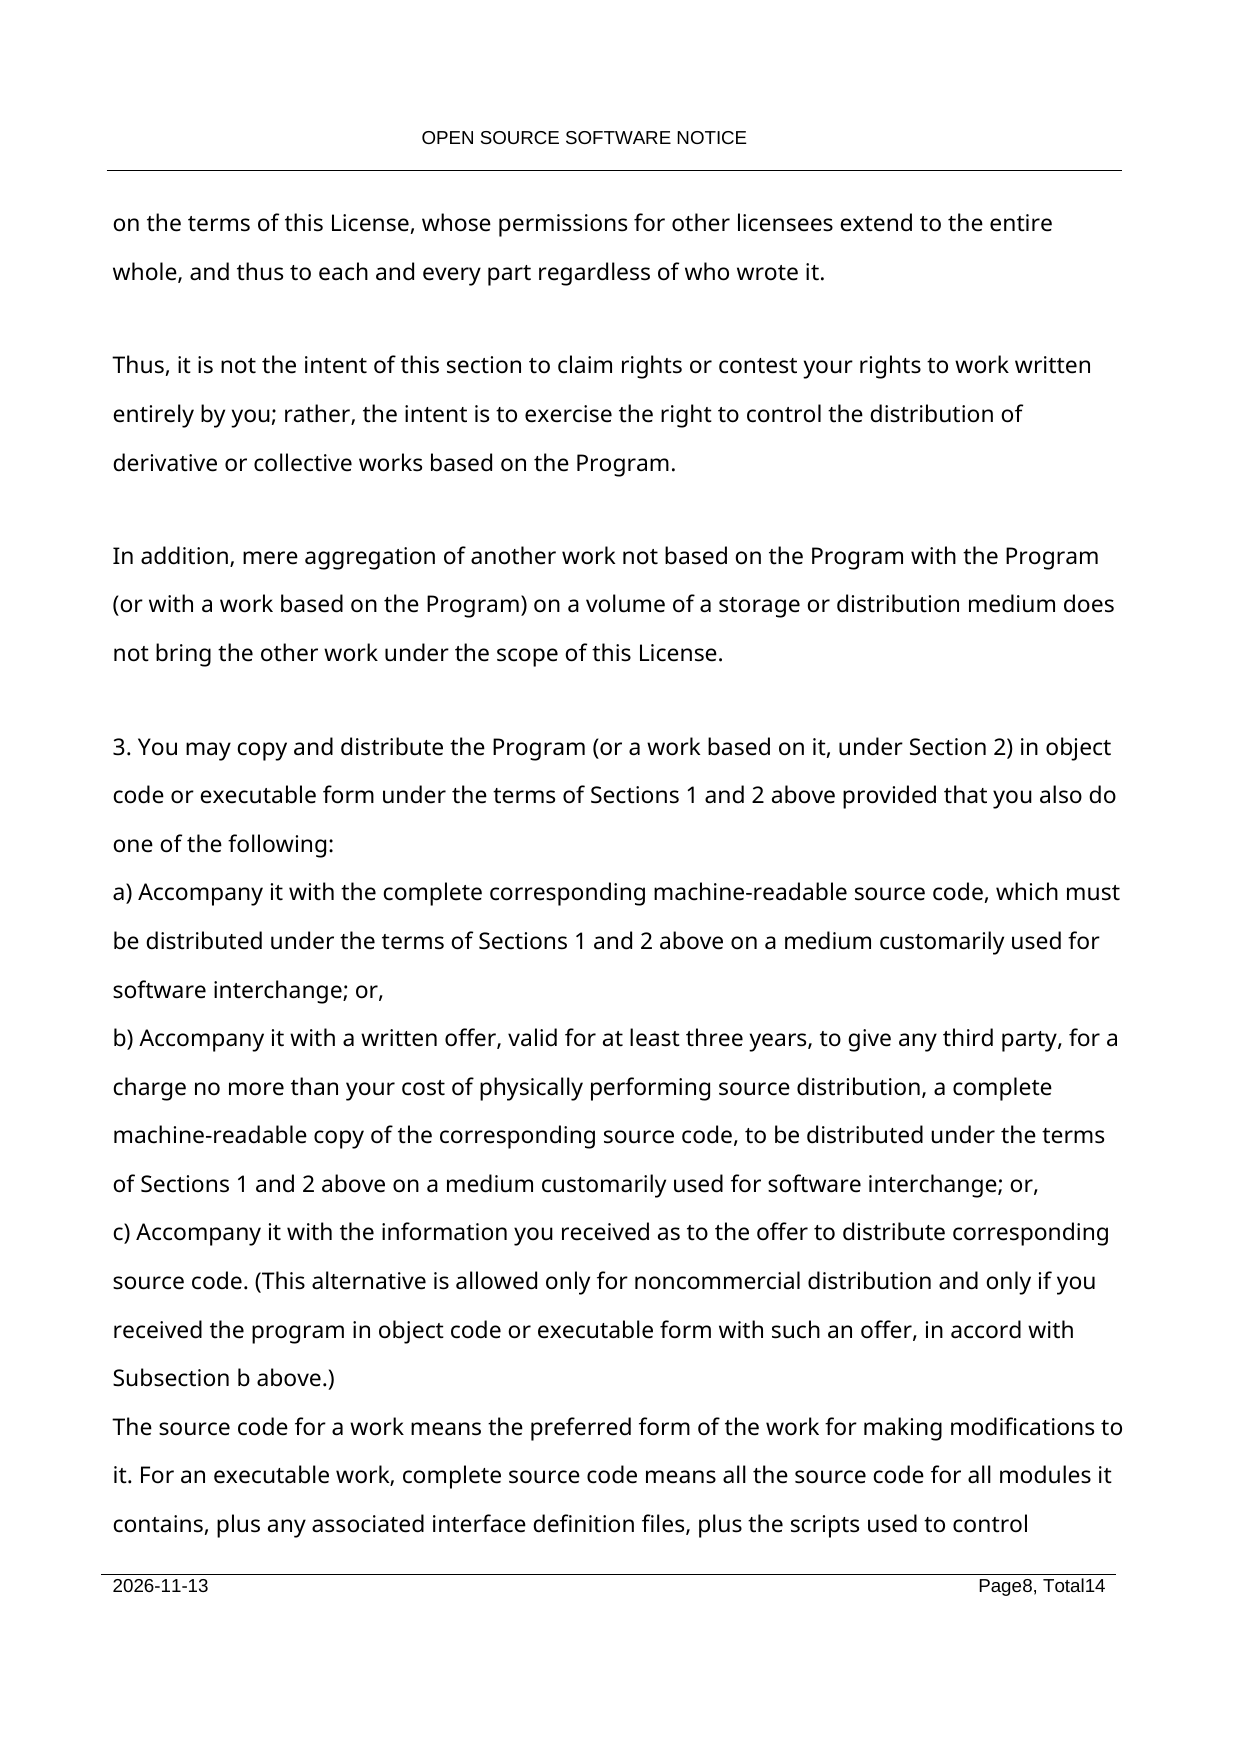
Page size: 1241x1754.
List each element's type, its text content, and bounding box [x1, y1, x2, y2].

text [112, 206, 1128, 288]
text c) Accompany it with the information you received as to the offer to distribute corresponding source code. (This alternative is allowed only for noncommercial distribution and only if you received the program in object code or executable form with such an offer, in accord with Subsection b above.) [112, 1215, 1128, 1394]
text Thus, it is not the intent of this section to claim rights or contest your rights to work written entirely by you; rather, the intent is to exercise the right to control the distribution of derivative or collective works based on the Program. [112, 348, 1128, 478]
text In addition, mere aggregation of another work not based on the Program with the Program (or with a work based on the Program) on a volume of a storage or distribution medium does not bring the other work under the scope of this License. [112, 539, 1128, 669]
text 3. You may copy and distribute the Program (or a work based on it, under Section 2) in object code or executable form under the terms of Sections 1 and 2 above provided that you also do one of the following: [112, 730, 1128, 860]
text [112, 1410, 1128, 1540]
text a) Accompany it with the complete corresponding machine-readable source code, which must be distributed under the terms of Sections 1 and 2 above on a medium customarily used for software interchange; or, [112, 875, 1128, 1005]
text b) Accompany it with a written offer, valid for at least three years, to give any third party, for a charge no more than your cost of physically performing source distribution, a complete machine-readable copy of the corresponding source code, to be distributed under the terms of Sections 1 and 2 above on a medium customarily used for software interchange; or, [112, 1021, 1128, 1200]
